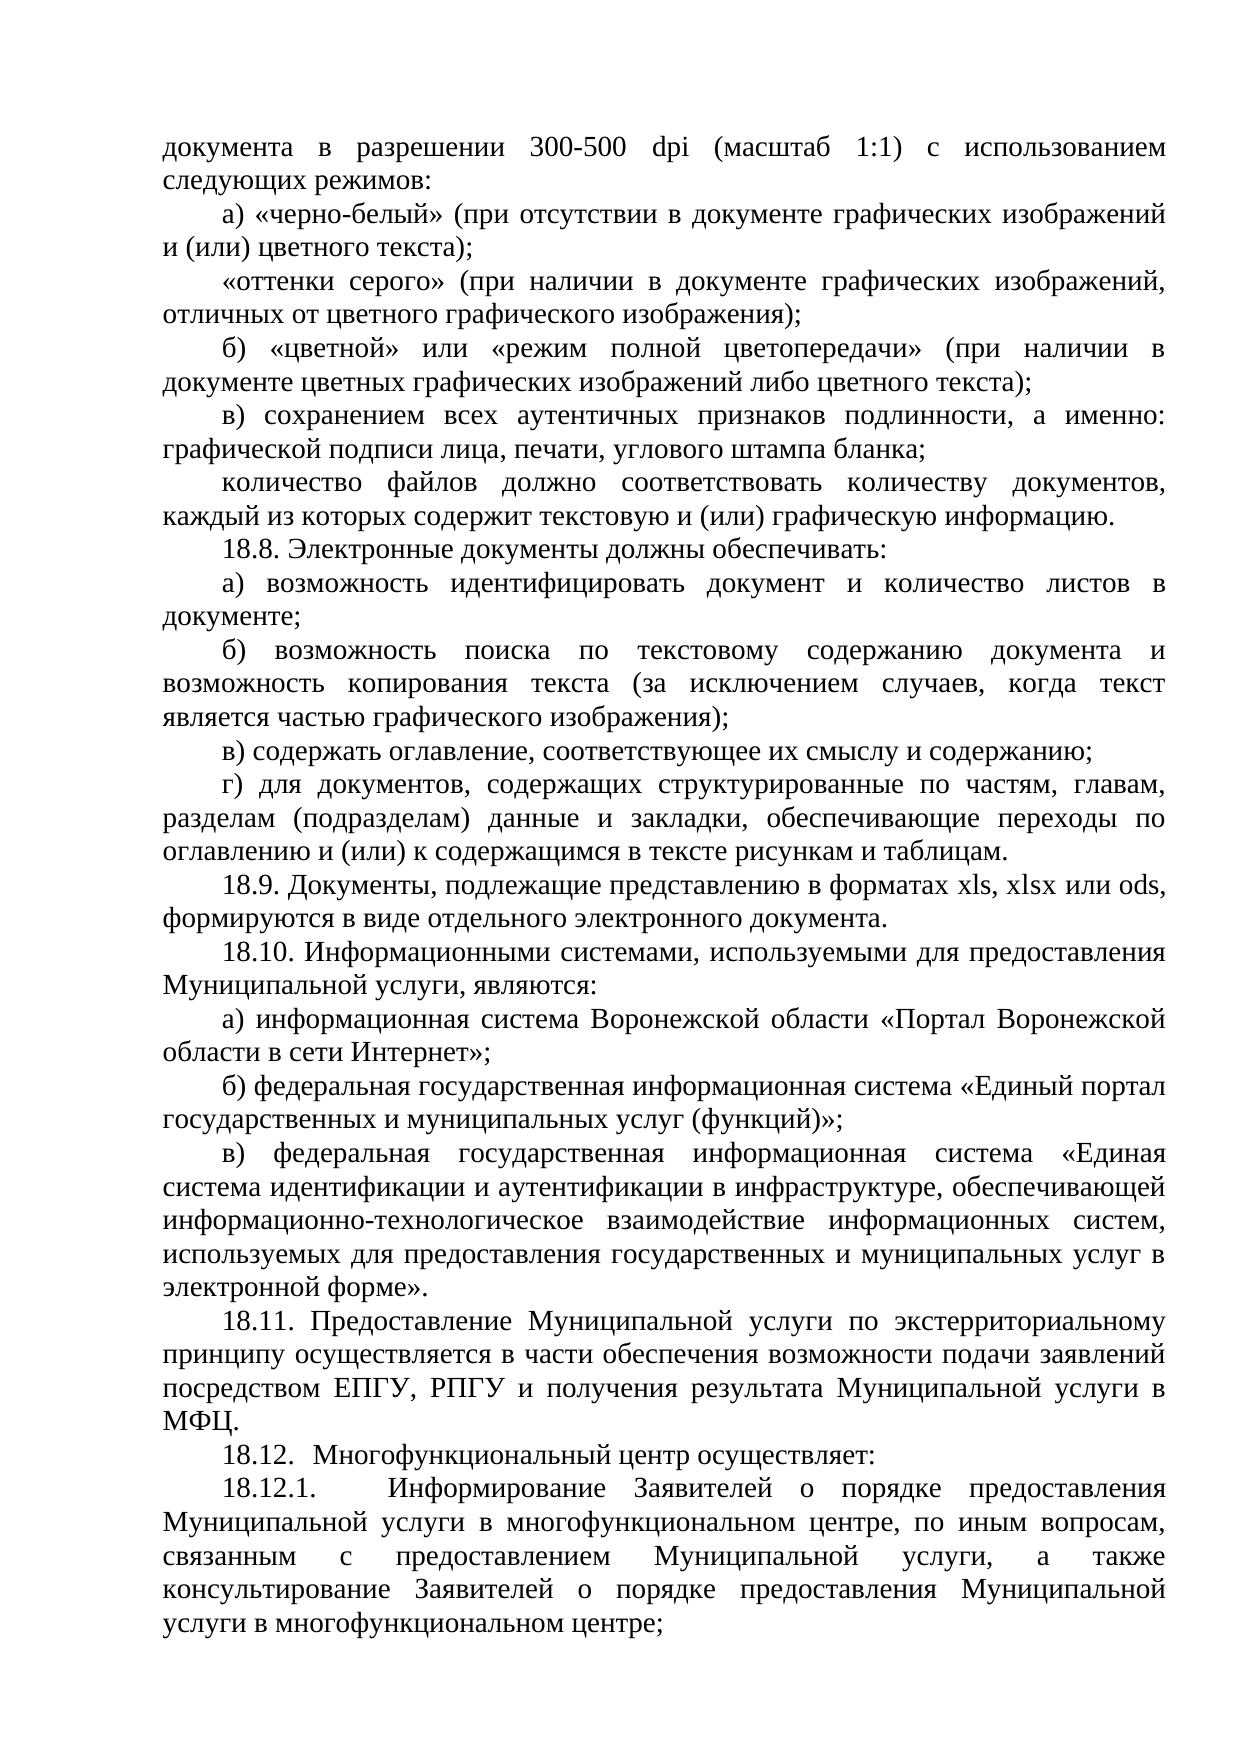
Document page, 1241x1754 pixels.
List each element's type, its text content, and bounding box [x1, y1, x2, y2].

text в) сохранением всех аутентичных признаков подлинности, а именно: графической подписи лица, печати, углового штампа бланка; [162, 397, 1167, 464]
list Информирование Заявителей о порядке предоставления Муниципальной услуги в многофункциональном центре, по иным вопросам, связанным с предоставлением Муниципальной услуги, а также консультирование Заявителей о порядке предоставления Муниципальной услуги в многофункциональном центре; [162, 1471, 1167, 1638]
text 18.9. Документы, подлежащие представлению в форматах xls, xlsx или ods, формируются в виде отдельного электронного документа. [162, 867, 1167, 934]
text в) содержать оглавление, соответствующее их смыслу и содержанию; [162, 733, 1167, 766]
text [162, 129, 1167, 196]
text «оттенки серого» (при наличии в документе графических изображений, отличных от цветного графического изображения); [162, 263, 1167, 330]
text 18.10. Информационными системами, используемыми для предоставления Муниципальной услуги, являются: [162, 934, 1167, 1001]
text количество файлов должно соответствовать количеству документов, каждый из которых содержит текстовую и (или) графическую информацию. [162, 464, 1167, 531]
text б) федеральная государственная информационная система «Единый портал государственных и муниципальных услуг (функций)»; [162, 1068, 1167, 1135]
text а) возможность идентифицировать документ и количество листов в документе; [162, 565, 1167, 632]
text б) возможность поиска по текстовому содержанию документа и возможность копирования текста (за исключением случаев, когда текст является частью графического изображения); [162, 632, 1167, 733]
text а) информационная система Воронежской области «Портал Воронежской области в сети Интернет»; [162, 1001, 1167, 1068]
text а) «черно-белый» (при отсутствии в документе графических изображений и (или) цветного текста); [162, 196, 1167, 263]
text б) «цветной» или «режим полной цветопередачи» (при наличии в документе цветных графических изображений либо цветного текста); [162, 330, 1167, 397]
text в) федеральная государственная информационная система «Единая система идентификации и аутентификации в инфраструктуре, обеспечивающей информационно-технологическое взаимодействие информационных систем, используемых для предоставления государственных и муниципальных услуг в электронной форме». [162, 1135, 1167, 1303]
text г) для документов, содержащих структурированные по частям, главам, разделам (подразделам) данные и закладки, обеспечивающие переходы по оглавлению и (или) к содержащимся в тексте рисункам и таблицам. [162, 766, 1167, 867]
text 18.8. Электронные документы должны обеспечивать: [162, 531, 1167, 565]
list Многофункциональный центр осуществляет: [162, 1437, 1167, 1471]
text 18.11. Предоставление Муниципальной услуги по экстерриториальному принципу осуществляется в части обеспечения возможности подачи заявлений посредством ЕПГУ, РПГУ и получения результата Муниципальной услуги в МФЦ. [162, 1303, 1167, 1437]
